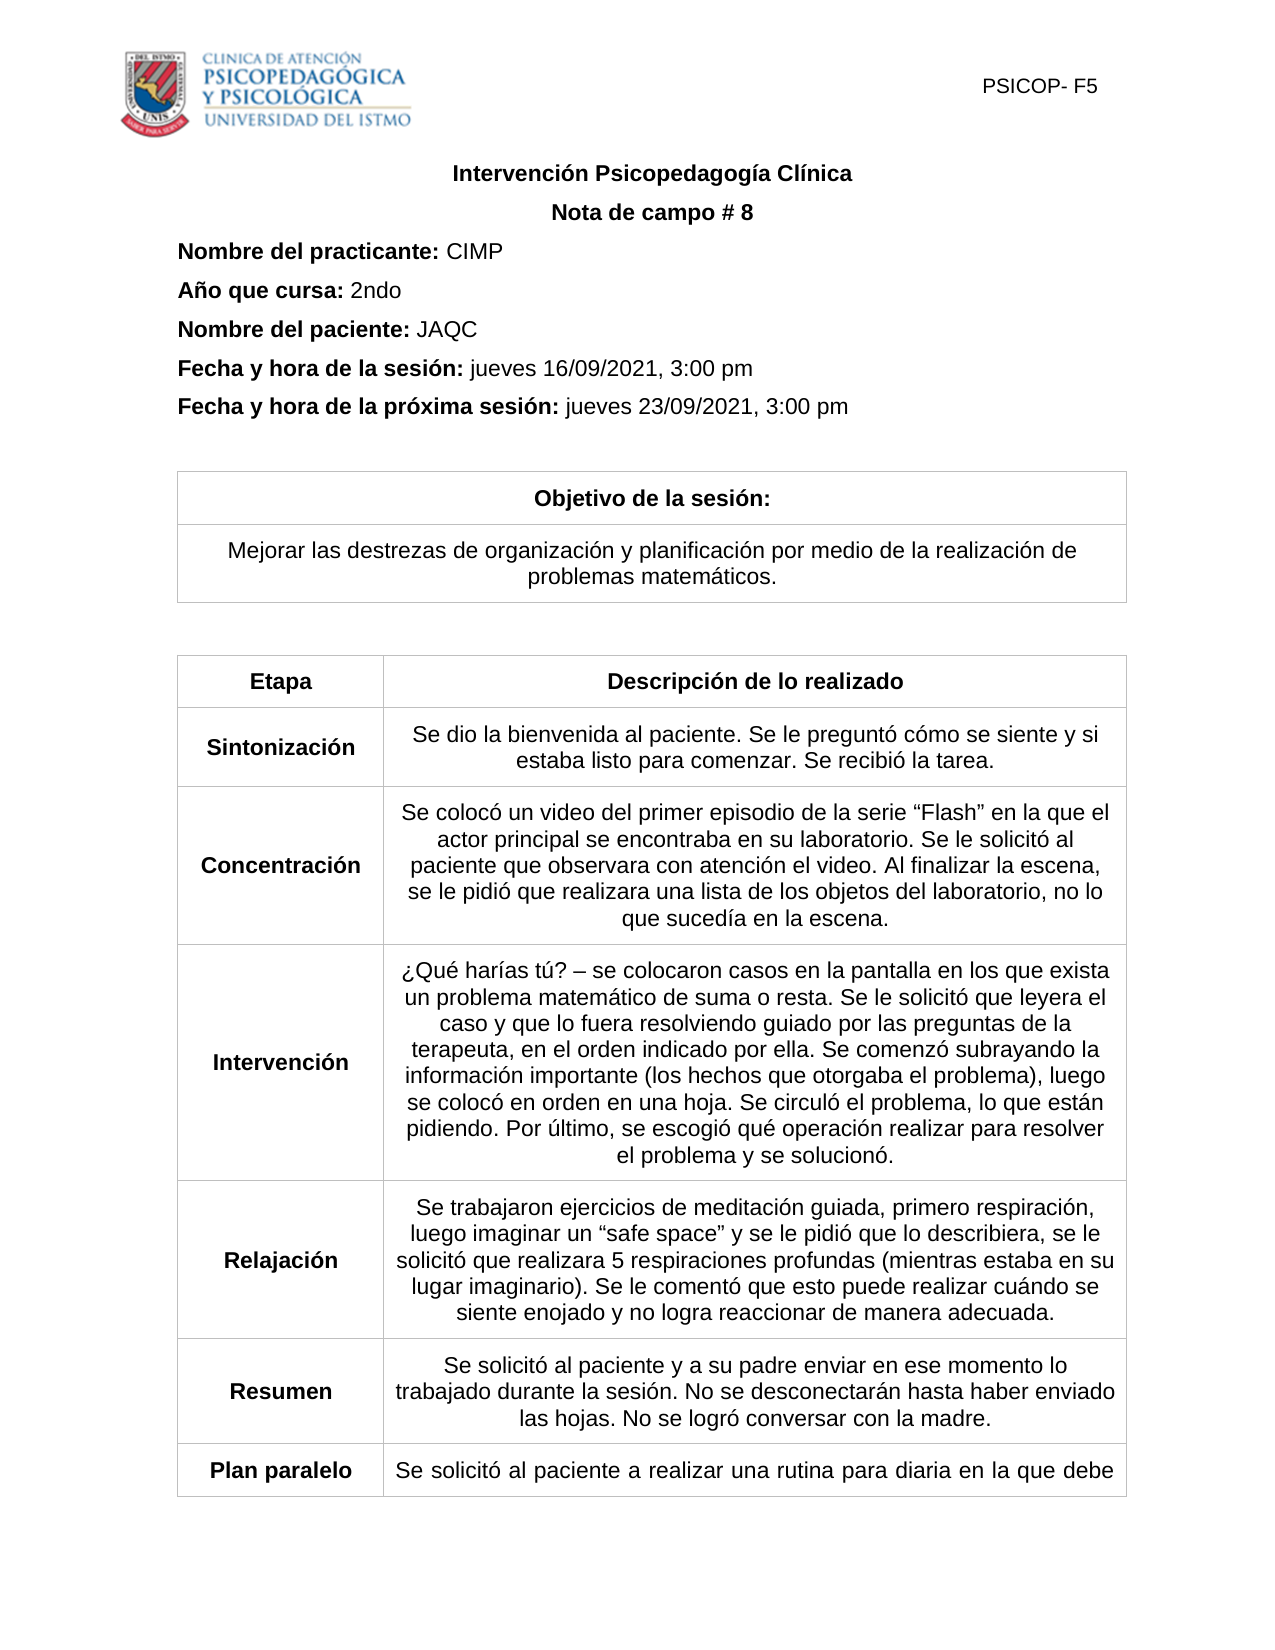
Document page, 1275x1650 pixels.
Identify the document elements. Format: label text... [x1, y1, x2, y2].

table_cell Mejorar las destrezas de organización y planificación por medio de la realización de problemas matemáticos. [178, 525, 1126, 602]
text Nombre del practicante: CIMP [177, 238, 1127, 264]
table_cell Plan paralelo [178, 1444, 383, 1496]
table_cell ¿Qué harías tú? – se colocaron casos en la pantalla en los que exista un problema matemático de suma o resta. Se le solicitó que leyera el caso y que lo fuera resolviendo guiado por las preguntas de la terapeuta, en el orden indicado por ella. Se comenzó subrayando la información importante (los hechos que otorgaba el problema), luego se colocó en orden en una hoja. Se circuló el problema, lo que están pidiendo. Por último, se escogió qué operación realizar para resolver el problema y se solucionó. [384, 945, 1126, 1180]
table_cell Se trabajaron ejercicios de meditación guiada, primero respiración, luego imaginar un “safe space” y se le pidió que lo describiera, se le solicitó que realizara 5 respiraciones profundas (mientras estaba en su lugar imaginario). Se le comentó que esto puede realizar cuándo se siente enojado y no logra reaccionar de manera adecuada. [384, 1181, 1126, 1338]
table_cell Sintonización [178, 708, 383, 786]
text Nombre del paciente: JAQC [177, 316, 1127, 342]
picture [65, 20, 437, 148]
table_cell Relajación [178, 1181, 383, 1338]
text Año que cursa: 2ndo [177, 277, 1127, 303]
table_cell Se colocó un video del primer episodio de la serie “Flash” en la que el actor principal se encontraba en su laboratorio. Se le solicitó al paciente que observara con atención el video. Al finalizar la escena, se le pidió que realizara una lista de los objetos del laboratorio, no lo que sucedía en la escena. [384, 787, 1126, 943]
table_cell Se solicitó al paciente y a su padre enviar en ese momento lo trabajado durante la sesión. No se desconectarán hasta haber enviado las hojas. No se logró conversar con la madre. [384, 1339, 1126, 1443]
table_cell Resumen [178, 1339, 383, 1443]
table_cell Intervención [178, 945, 383, 1180]
table_header Objetivo de la sesión: [178, 472, 1126, 523]
text Intervención Psicopedagogía Clínica [177, 160, 1127, 187]
table_cell Concentración [178, 787, 383, 943]
table_cell Se dio la bienvenida al paciente. Se le preguntó cómo se siente y si estaba listo para comenzar. Se recibió la tarea. [384, 708, 1126, 786]
text Fecha y hora de la sesión: jueves 16/09/2021, 3:00 pm [177, 354, 1127, 381]
text Fecha y hora de la próxima sesión: jueves 23/09/2021, 3:00 pm [177, 393, 1127, 420]
table_header Etapa [178, 656, 383, 707]
text Nota de campo # 8 [177, 199, 1127, 225]
table_header Descripción de lo realizado [384, 656, 1126, 707]
